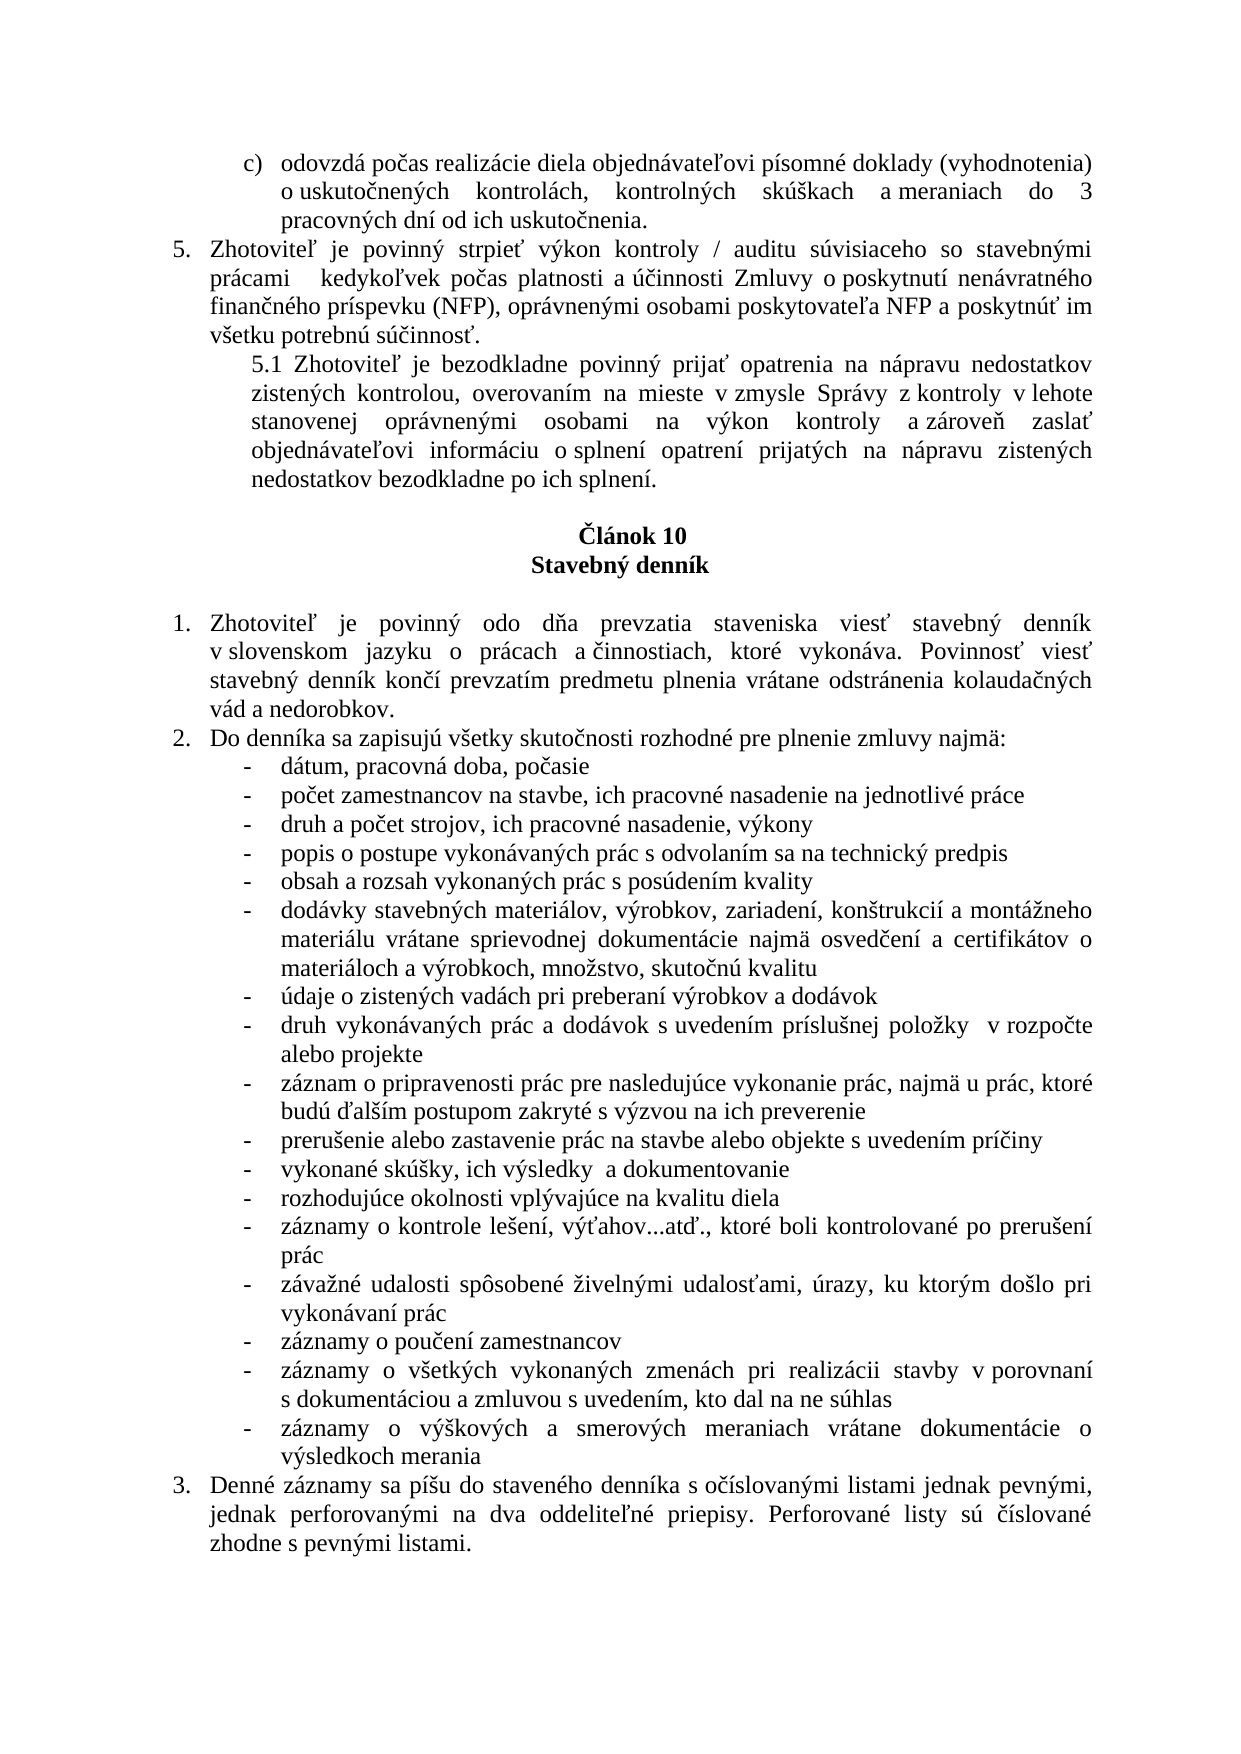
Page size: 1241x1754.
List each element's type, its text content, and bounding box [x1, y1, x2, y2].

list druh a počet strojov, ich pracovné nasadenie, výkony [243, 809, 1093, 838]
text 5.1 Zhotoviteľ je bezodkladne povinný prijať opatrenia na nápravu nedostatkov zistených kontrolou, overovaním na mieste v zmysle Správy z kontroly v lehote stanovenej oprávnenými osobami na výkon kontroly a zároveň zaslať objednávateľovi informáciu o splnení opatrení prijatých na nápravu zistených nedostatkov bezodkladne po ich splnení. [251, 349, 1093, 493]
list prerušenie alebo zastavenie prác na stavbe alebo objekte s uvedením príčiny [243, 1125, 1093, 1154]
list počet zamestnancov na stavbe, ich pracovné nasadenie na jednotlivé práce [243, 780, 1093, 809]
text Stavebný denník [148, 550, 1093, 579]
list rozhodujúce okolnosti vplývajúce na kvalitu diela [243, 1183, 1093, 1211]
list odovzdá počas realizácie diela objednávateľovi písomné doklady (vyhodnotenia) o uskutočnených kontrolách, kontrolných skúškach a meraniach do 3 pracovných dní od ich uskutočnenia. [243, 148, 1093, 234]
list záznamy o všetkých vykonaných zmenách pri realizácii stavby v porovnaní s dokumentáciou a zmluvou s uvedením, kto dal na ne súhlas [243, 1355, 1093, 1413]
list záznam o pripravenosti prác pre nasledujúce vykonanie prác, najmä u prác, ktoré budú ďalším postupom zakryté s výzvou na ich preverenie [243, 1068, 1093, 1125]
list Denné záznamy sa píšu do staveného denníka s očíslovanými listami jednak pevnými, jednak perforovanými na dva oddeliteľné priepisy. Perforované listy sú číslované zhodne s pevnými listami. [172, 1470, 1093, 1556]
list závažné udalosti spôsobené živelnými udalosťami, úrazy, ku ktorým došlo pri vykonávaní prác [243, 1269, 1093, 1326]
list dodávky stavebných materiálov, výrobkov, zariadení, konštrukcií a montážneho materiálu vrátane sprievodnej dokumentácie najmä osvedčení a certifikátov o materiáloch a výrobkoch, množstvo, skutočnú kvalitu [243, 895, 1093, 981]
list údaje o zistených vadách pri preberaní výrobkov a dodávok [243, 981, 1093, 1010]
list obsah a rozsah vykonaných prác s posúdením kvality [243, 866, 1093, 895]
list Zhotoviteľ je povinný odo dňa prevzatia staveniska viesť stavebný denník v slovenskom jazyku o prácach a činnostiach, ktoré vykonáva. Povinnosť viesť stavebný denník končí prevzatím predmetu plnenia vrátane odstránenia kolaudačných vád a nedorobkov. [172, 608, 1093, 723]
list dátum, pracovná doba, počasie [243, 751, 1093, 780]
list vykonané skúšky, ich výsledky a dokumentovanie [243, 1154, 1093, 1183]
list záznamy o kontrole lešení, výťahov...atď., ktoré boli kontrolované po prerušení prác [243, 1211, 1093, 1269]
list záznamy o poučení zamestnancov [243, 1326, 1093, 1355]
list druh vykonávaných prác a dodávok s uvedením príslušnej položky v rozpočte alebo projekte [243, 1010, 1093, 1068]
list popis o postupe vykonávaných prác s odvolaním sa na technický predpis [243, 838, 1093, 866]
list záznamy o výškových a smerových meraniach vrátane dokumentácie o výsledkoch merania [243, 1413, 1093, 1470]
text Článok 10 [173, 521, 1093, 550]
text 5. Zhotoviteľ je povinný strpieť výkon kontroly / auditu súvisiaceho so stavebnými prácami kedykoľvek počas platnosti a účinnosti Zmluvy o poskytnutí nenávratného finančného príspevku (NFP), oprávnenými osobami poskytovateľa NFP a poskytnúť im všetku potrebnú súčinnosť. [172, 234, 1093, 349]
list Do denníka sa zapisujú všetky skutočnosti rozhodné pre plnenie zmluvy najmä: [172, 723, 1093, 751]
